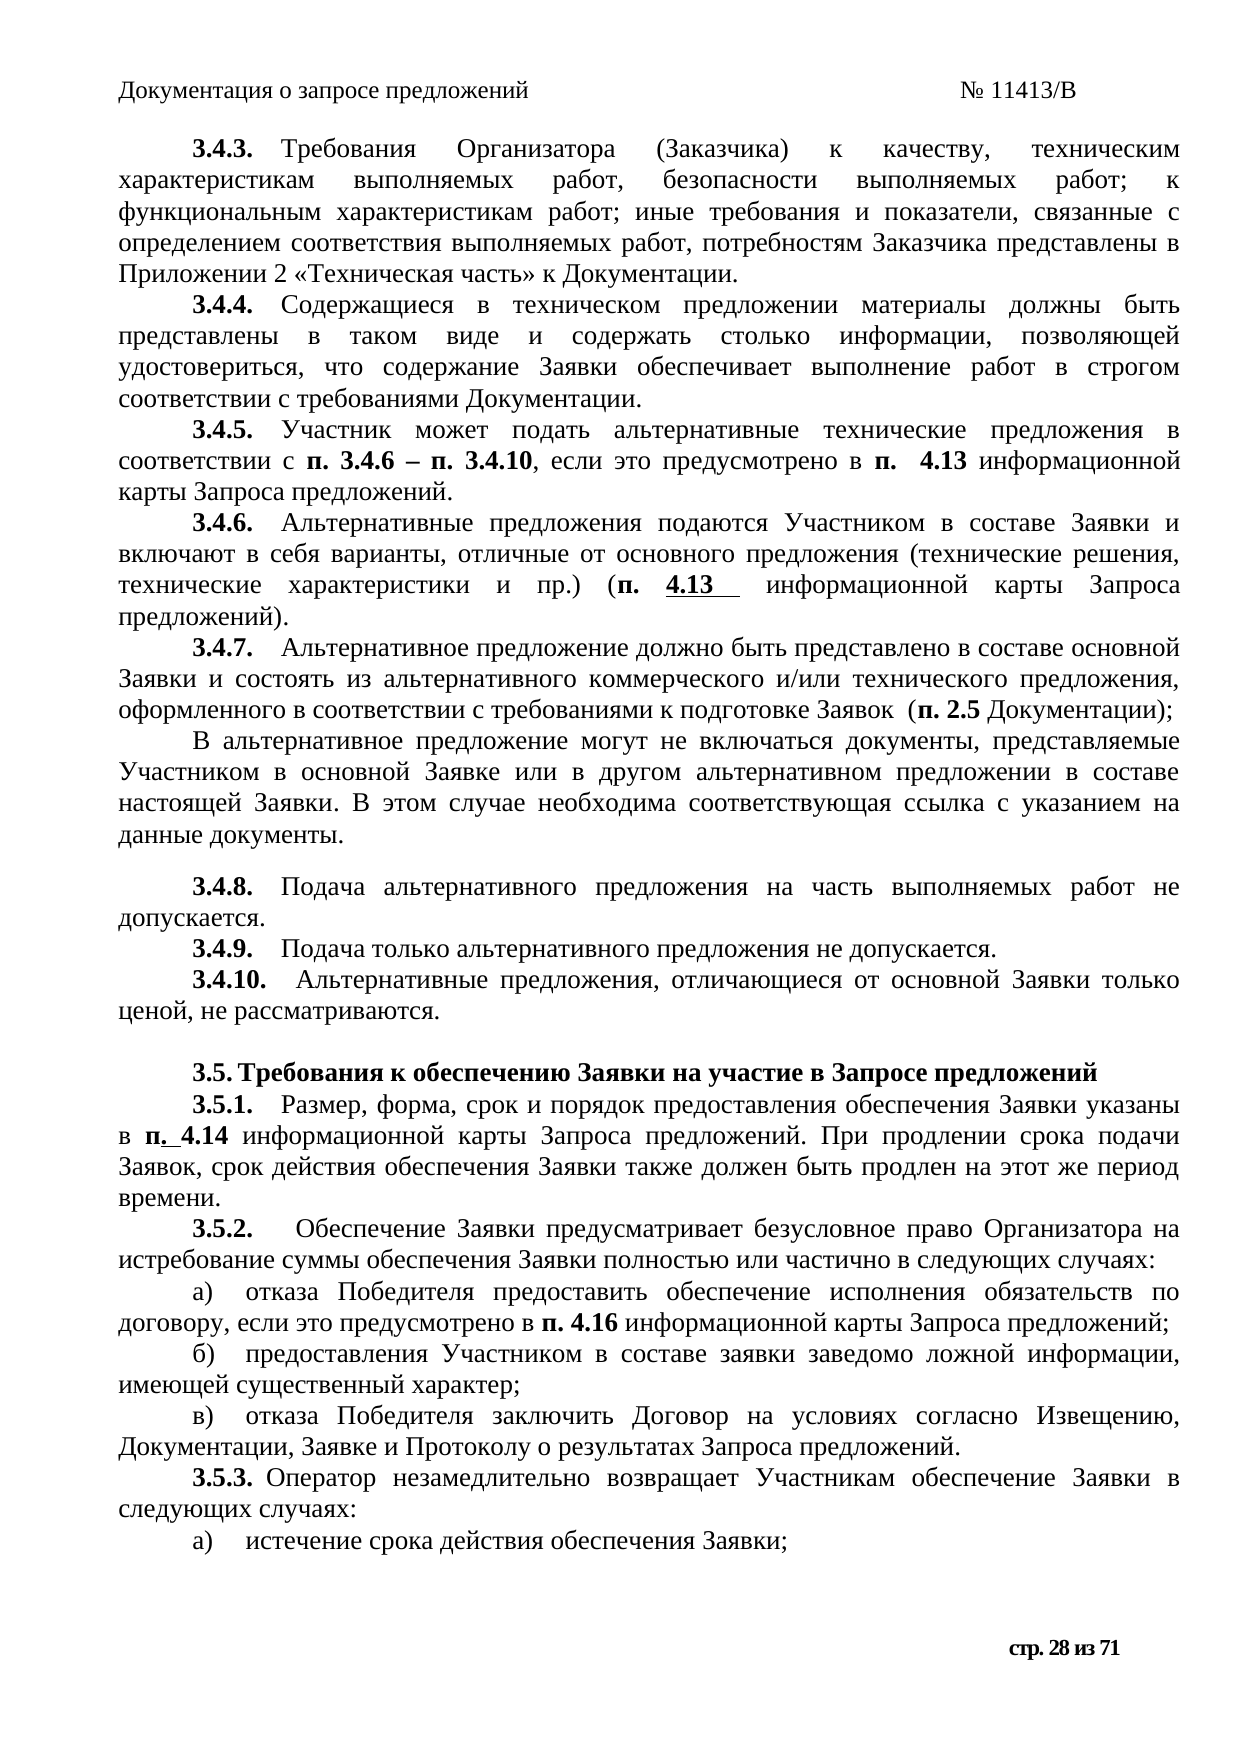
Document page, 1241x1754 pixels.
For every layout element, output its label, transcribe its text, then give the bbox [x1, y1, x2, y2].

list Подача только альтернативного предложения не допускается. [118, 932, 1181, 963]
list Оператор незамедлительно возвращает Участникам обеспечение Заявки в следующих случаях: [118, 1461, 1181, 1524]
list Размер, форма, срок и порядок предоставления обеспечения Заявки указаны в п. 4.14 информационной карты Запроса предложений. При продлении срока подачи Заявок, срок действия обеспечения Заявки также должен быть продлен на этот же период времени. [118, 1088, 1181, 1212]
list Обеспечение Заявки предусматривает безусловное право Организатора на истребование суммы обеспечения Заявки полностью или частично в следующих случаях: [118, 1212, 1181, 1274]
list Участник может подать альтернативные технические предложения в соответствии с п. 3.4.6 – п. 3.4.10, если это предусмотрено в п. 4.13 информационной карты Запроса предложений. [118, 413, 1181, 506]
list истечение срока действия обеспечения Заявки; [118, 1524, 1181, 1555]
subtitle Требования к обеспечению Заявки на участие в Запросе предложений [118, 1057, 1181, 1088]
list Альтернативные предложения, отличающиеся от основной Заявки только ценой, не рассматриваются. [118, 963, 1181, 1025]
list Требования Организатора (Заказчика) к качеству, техническим характеристикам выполняемых работ, безопасности выполняемых работ; к функциональным характеристикам работ; иные требования и показатели, связанные с определением соответствия выполняемых работ, потребностям Заказчика представлены в Приложении 2 «Техническая часть» к Документации. [118, 132, 1181, 288]
list предоставления Участником в составе заявки заведомо ложной информации, имеющей существенный характер; [118, 1337, 1181, 1399]
list Альтернативные предложения подаются Участником в составе Заявки и включают в себя варианты, отличные от основного предложения (технические решения, технические характеристики и пр.) (п. 4.13 информационной карты Запроса предложений). [118, 506, 1181, 631]
list Подача альтернативного предложения на часть выполняемых работ не допускается. [118, 870, 1181, 932]
list Альтернативное предложение должно быть представлено в составе основной Заявки и состоять из альтернативного коммерческого и/или технического предложения, оформленного в соответствии с требованиями к подготовке Заявок (п. 2.5 Документации); [118, 631, 1181, 724]
list В альтернативное предложение могут не включаться документы, представляемые Участником в основной Заявке или в другом альтернативном предложении в составе настоящей Заявки. В этом случае необходима соответствующая ссылка с указанием на данные документы. [118, 724, 1181, 849]
list Содержащиеся в техническом предложении материалы должны быть представлены в таком виде и содержать столько информации, позволяющей удостовериться, что содержание Заявки обеспечивает выполнение работ в строгом соответствии с требованиями Документации. [118, 288, 1181, 413]
list отказа Победителя заключить Договор на условиях согласно Извещению, Документации, Заявке и Протоколу о результатах Запроса предложений. [118, 1399, 1181, 1461]
list отказа Победителя предоставить обеспечение исполнения обязательств по договору, если это предусмотрено в п. 4.16 информационной карты Запроса предложений; [118, 1274, 1181, 1337]
